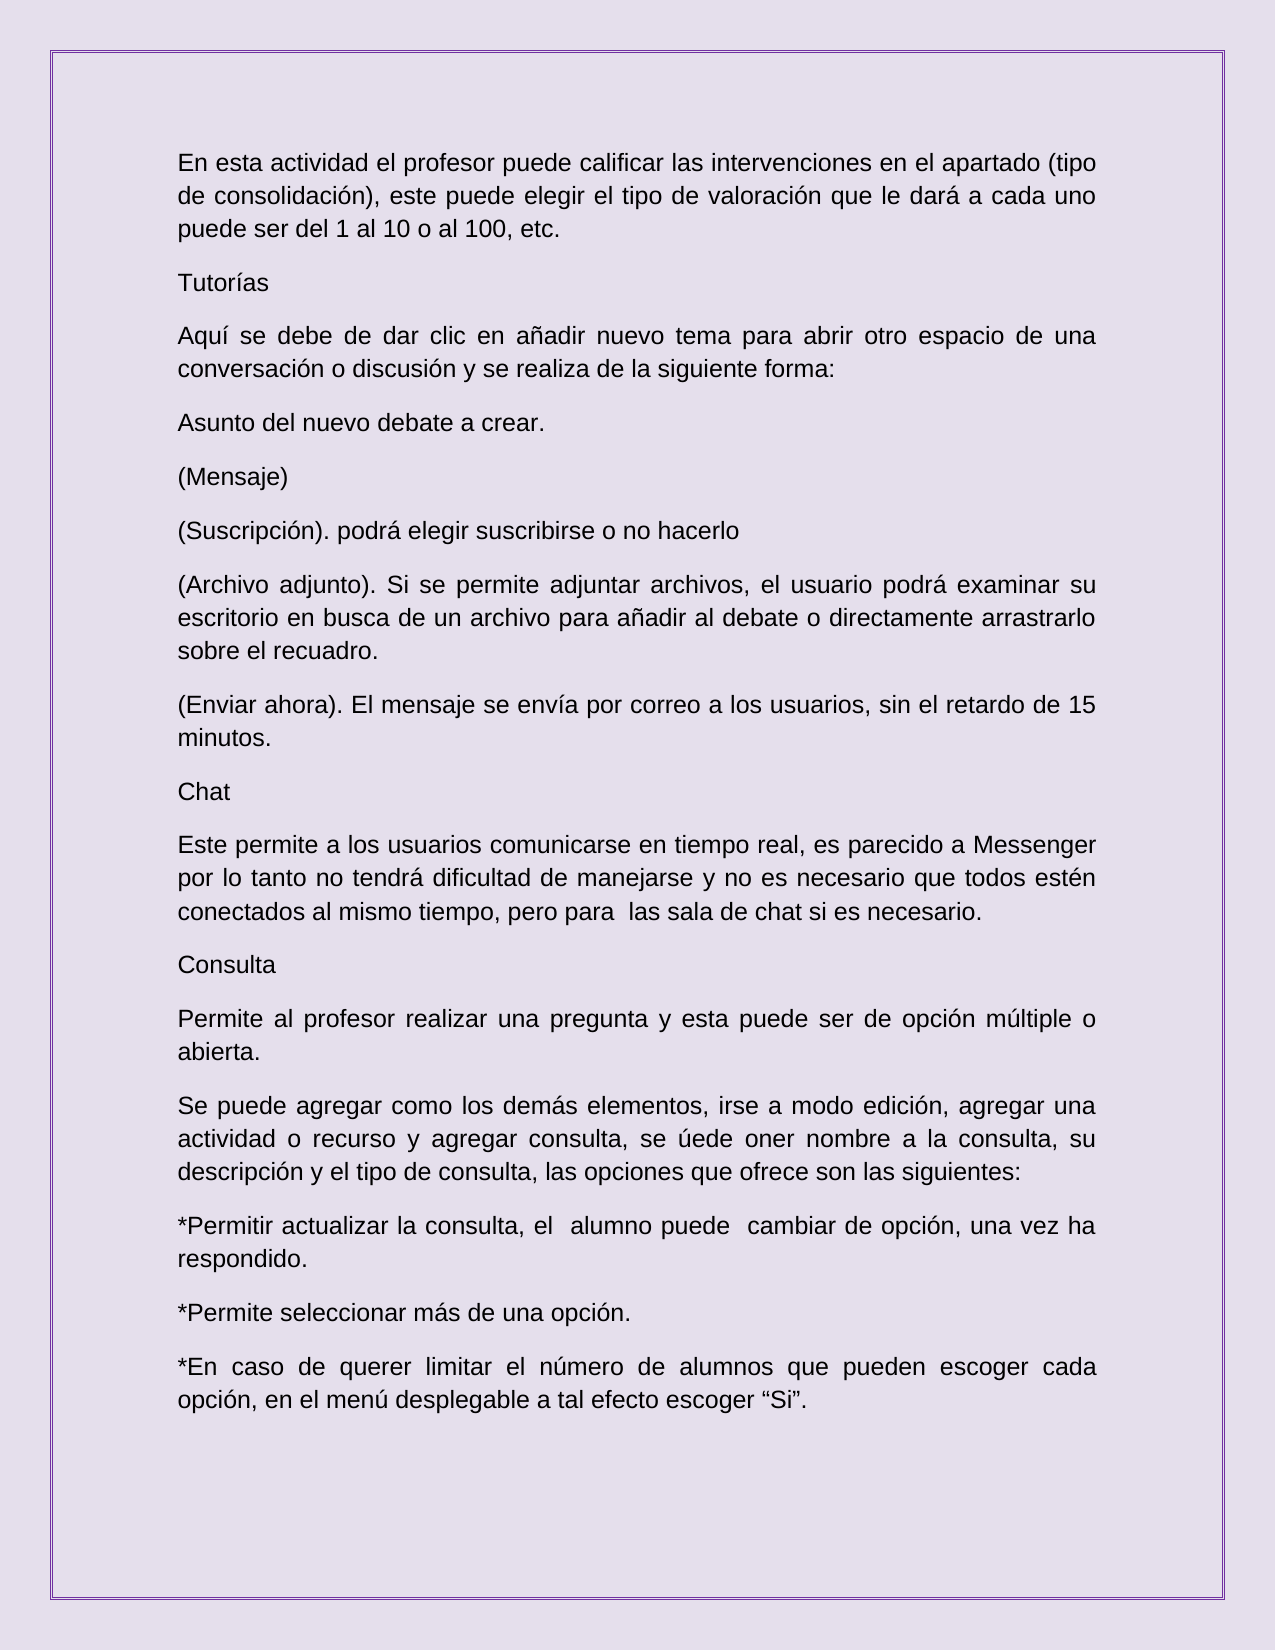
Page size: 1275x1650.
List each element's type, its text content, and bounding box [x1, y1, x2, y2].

text Se puede agregar como los demás elementos, irse a modo edición, agregar una actividad o recurso y agregar consulta, se úede oner nombre a la consulta, su descripción y el tipo de consulta, las opciones que ofrece son las siguientes: [177, 1091, 1098, 1186]
text Chat [177, 777, 1098, 805]
text Este permite a los usuarios comunicarse en tiempo real, es parecido a Messenger por lo tanto no tendrá dificultad de manejarse y no es necesario que todos estén conectados al mismo tiempo, pero para las sala de chat si es necesario. [177, 830, 1098, 925]
text *Permite seleccionar más de una opción. [177, 1298, 1098, 1327]
text Aquí se debe de dar clic en añadir nuevo tema para abrir otro espacio de una conversación o discusión y se realiza de la siguiente forma: [177, 321, 1098, 383]
text Permite al profesor realizar una pregunta y esta puede ser de opción múltiple o abierta. [177, 1004, 1098, 1066]
text Asunto del nuevo debate a crear. [177, 408, 1098, 437]
text En esta actividad el profesor puede calificar las intervenciones en el apartado (tipo de consolidación), este puede elegir el tipo de valoración que le dará a cada uno puede ser del 1 al 10 o al 100, etc. [177, 148, 1098, 242]
text (Enviar ahora). El mensaje se envía por correo a los usuarios, sin el retardo de 15 minutos. [177, 690, 1098, 751]
text Tutorías [177, 267, 1098, 296]
text (Mensaje) [177, 462, 1098, 491]
text (Suscripción). podrá elegir suscribirse o no hacerlo [177, 516, 1098, 545]
text Consulta [177, 950, 1098, 979]
text *Permitir actualizar la consulta, el alumno puede cambiar de opción, una vez ha respondido. [177, 1211, 1098, 1273]
text *En caso de querer limitar el número de alumnos que pueden escoger cada opción, en el menú desplegable a tal efecto escoger “Si”. [177, 1352, 1098, 1413]
text (Archivo adjunto). Si se permite adjuntar archivos, el usuario podrá examinar su escritorio en busca de un archivo para añadir al debate o directamente arrastrarlo sobre el recuadro. [177, 570, 1098, 664]
